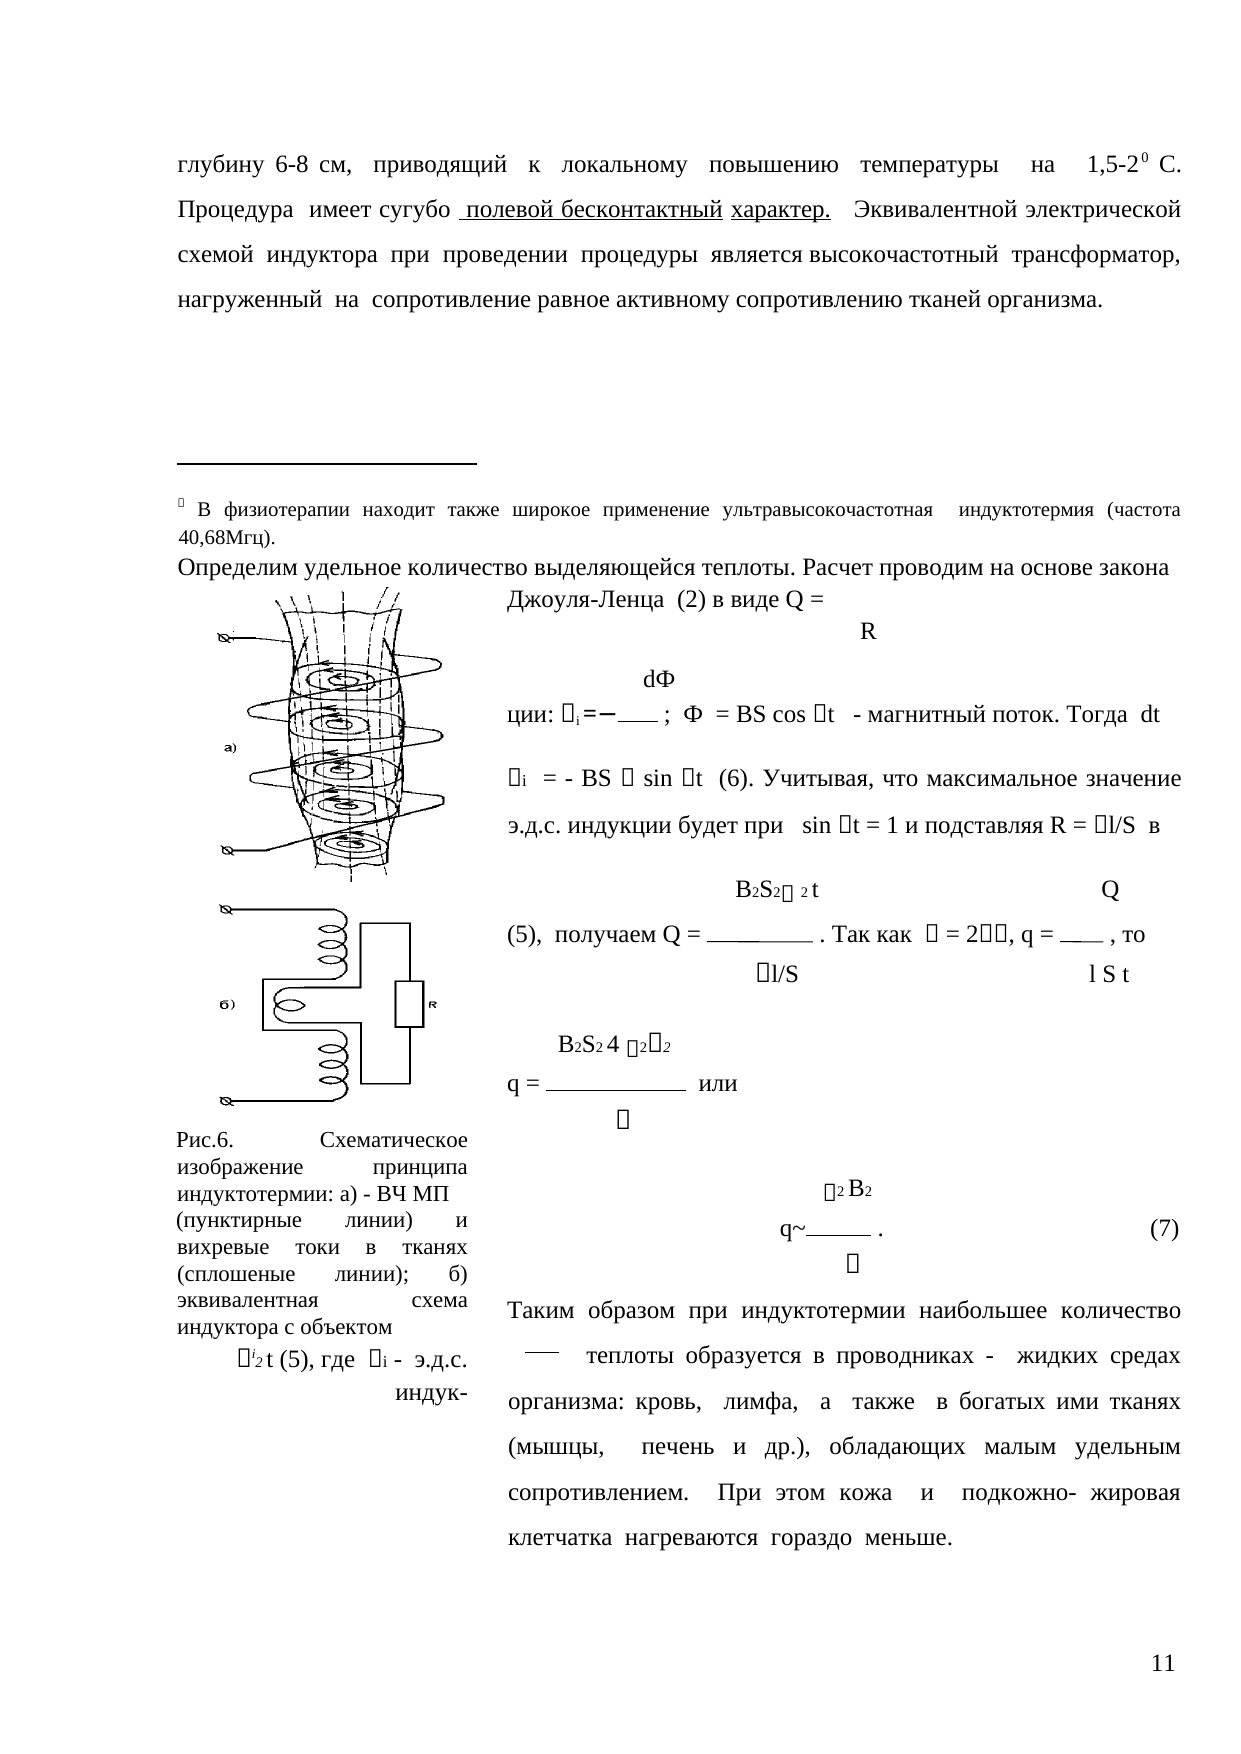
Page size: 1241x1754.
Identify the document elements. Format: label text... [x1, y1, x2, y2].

text B2S2 2 t Q [499, 854, 1182, 909]
text B2S2 4 22 [558, 1009, 1182, 1064]
text q~ . (7) [499, 1213, 1182, 1242]
text  В физиотерапии находит также широкое применение ультравысокочастотная индуктотермия (частота 40,68Мгц). [177, 494, 1182, 549]
text (5), получаем Q = . Так как  = 2, q = , то [507, 915, 1182, 949]
text Таким образом при индуктотермии наибольшее количество теплоты образуется в проводниках - жидких средах организма: кровь, лимфа, а также в богатых ими тканях (мышцы, печень и др.), обладающих малым удельным сопротивлением. При этом кожа и подкожно- жировая клетчатка нагреваются гораздо меньше. [507, 1295, 1182, 1551]
text Определим удельное количество выделяющейся теплоты. Расчет проводим на основе закона [177, 552, 1182, 581]
text R [572, 616, 1164, 645]
text  [523, 1244, 1182, 1281]
picture [183, 584, 467, 1108]
text i2 t (5), где i - э.д.с. индук- [185, 1340, 468, 1406]
text q = или [507, 1068, 1182, 1097]
text i = - BS  sin t (6). Учитывая, что максимальное значение э.д.с. индукции будет при sin t = 1 и подставляя R = l/S в [507, 759, 1182, 841]
text l/S l S t [499, 953, 1182, 990]
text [177, 149, 1182, 313]
text dФ [643, 664, 1182, 693]
text 2 B2 [512, 1152, 1182, 1209]
text  [615, 1101, 1182, 1137]
text Рис.6. Схематическое изображение принципа индуктотермии: а) - ВЧ МП [176, 1127, 468, 1206]
text (пунктирные линии) и вихревые токи в тканях (сплошеные линии); б) эквивалентная схема индуктора с объектом [176, 1207, 468, 1339]
text ции: i =− ; Ф = BS cos t - магнитный поток. Тогда dt [507, 695, 1182, 731]
text Джоуля-Ленца (2) в виде Q = [507, 584, 889, 613]
